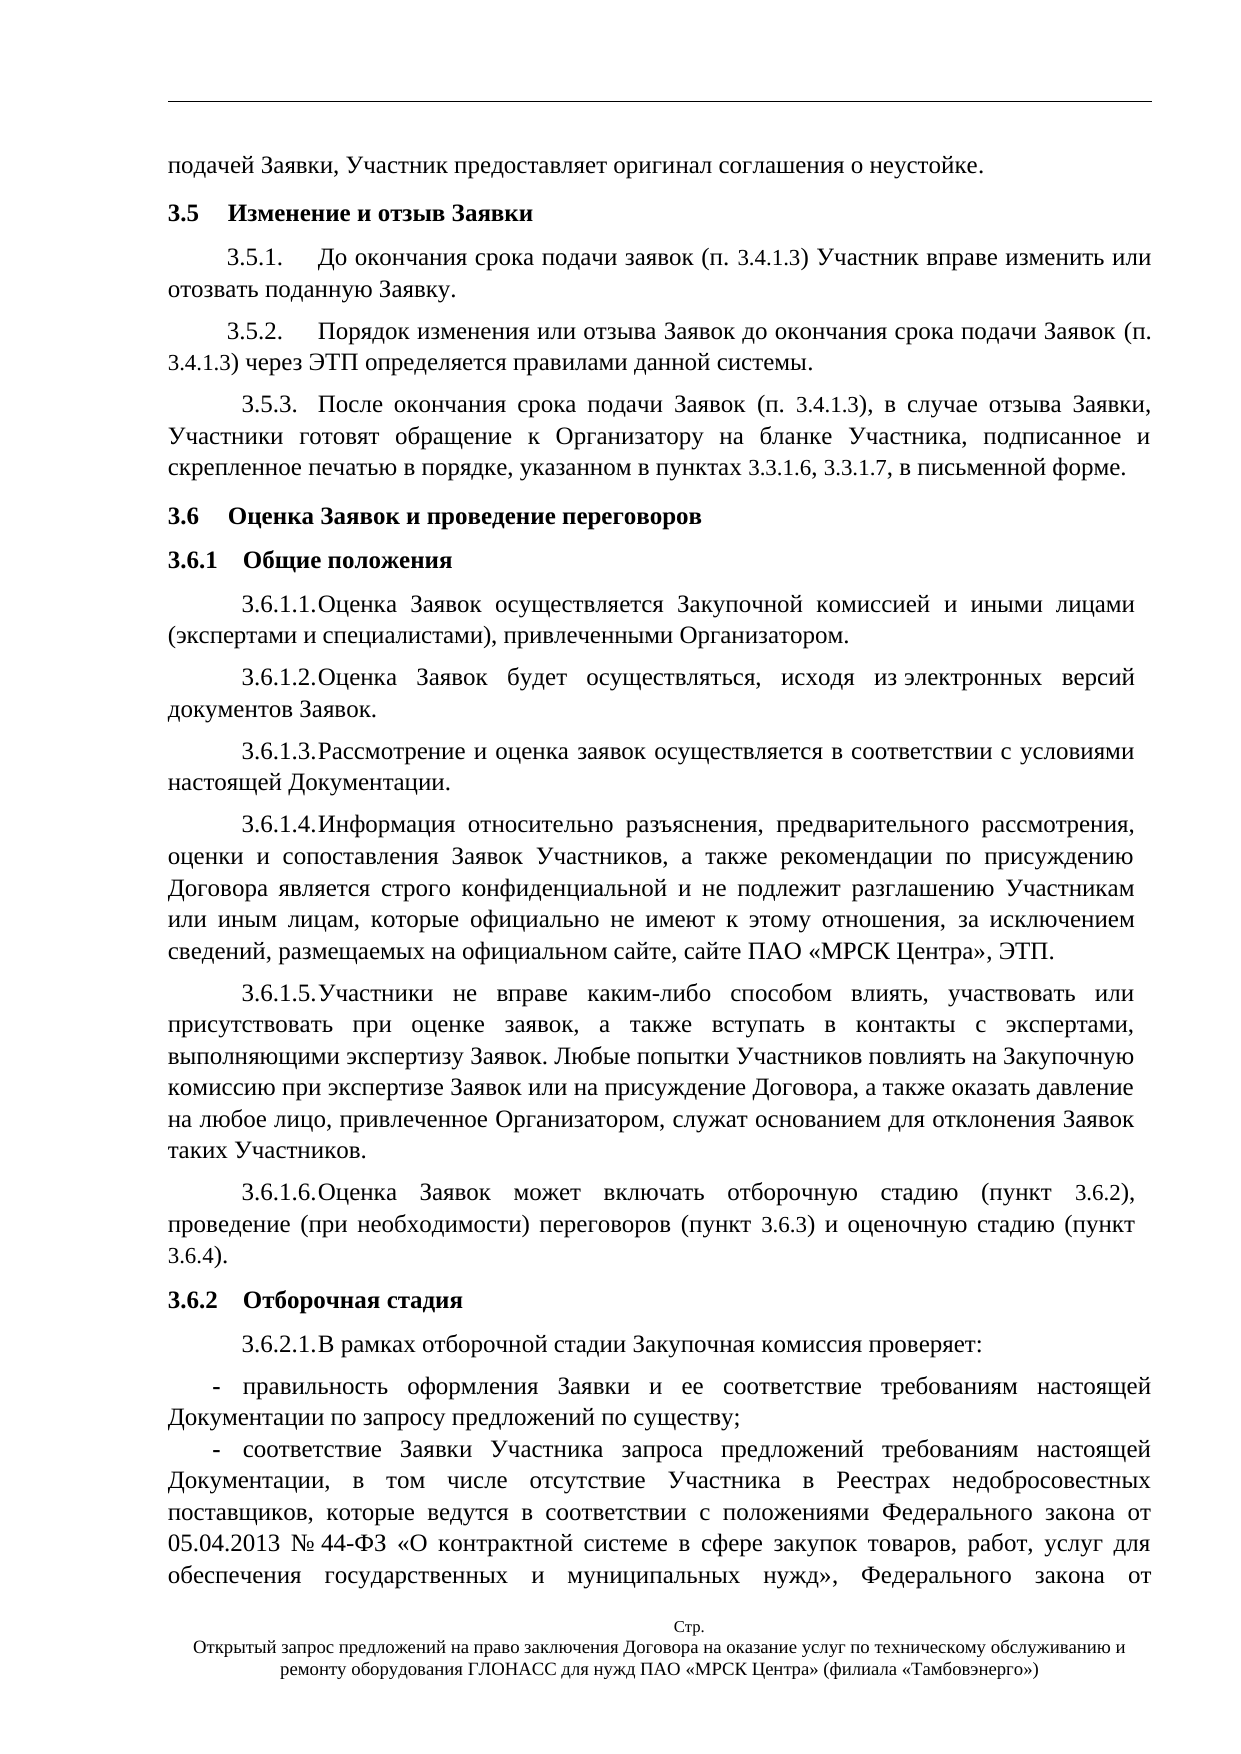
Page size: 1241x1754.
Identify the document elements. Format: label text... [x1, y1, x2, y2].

subtitle Оценка Заявок и проведение переговоров [168, 501, 1152, 529]
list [168, 1434, 1152, 1589]
list Порядок изменения или отзыва Заявок до окончания срока подачи Заявок (п. 3.4.1.3) через ЭТП определяется правилами данной системы. [168, 316, 1152, 376]
subtitle Изменение и отзыв Заявки [168, 198, 1152, 227]
list Рассмотрение и оценка заявок осуществляется в соответствии с условиями настоящей Документации. [168, 736, 1135, 796]
list Оценка Заявок может включать отборочную стадию (пункт 3.6.2), проведение (при необходимости) переговоров (пункт 3.6.3) и оценочную стадию (пункт 3.6.4). [168, 1177, 1135, 1269]
list До окончания срока подачи заявок (п. 3.4.1.3) Участник вправе изменить или отозвать поданную Заявку. [168, 242, 1152, 303]
list Оценка Заявок будет осуществляться, исходя из электронных версий документов Заявок. [168, 662, 1135, 723]
list После окончания срока подачи Заявок (п. 3.4.1.3), в случае отзыва Заявки, Участники готовят обращение к Организатору на бланке Участника, подписанное и скрепленное печатью в порядке, указанном в пунктах 3.3.1.6, 3.3.1.7, в письменной форме. [168, 389, 1152, 481]
list Информация относительно разъяснения, предварительного рассмотрения, оценки и сопоставления Заявок Участников, а также рекомендации по присуждению Договора является строго конфиденциальной и не подлежит разглашению Участникам или иным лицам, которые официально не имеют к этому отношения, за исключением сведений, размещаемых на официальном сайте, сайте ПАО «МРСК Центра», ЭТП. [168, 809, 1135, 964]
list Оценка Заявок осуществляется Закупочной комиссией и иными лицами (экспертами и специалистами), привлеченными Организатором. [168, 589, 1135, 649]
list Участники не вправе каким-либо способом влиять, участвовать или присутствовать при оценке заявок, а также вступать в контакты с экспертами, выполняющими экспертизу Заявок. Любые попытки Участников повлиять на Закупочную комиссию при экспертизе Заявок или на присуждение Договора, а также оказать давление на любое лицо, привлеченное Организатором, служат основанием для отклонения Заявок таких Участников. [168, 978, 1135, 1164]
list правильность оформления Заявки и ее соответствие требованиям настоящей Документации по запросу предложений по существу; [168, 1371, 1152, 1431]
subtitle Общие положения [168, 545, 1152, 573]
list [168, 150, 1152, 179]
subtitle Отборочная стадия [168, 1285, 1152, 1313]
list В рамках отборочной стадии Закупочная комиссия проверяет: [168, 1329, 1135, 1357]
